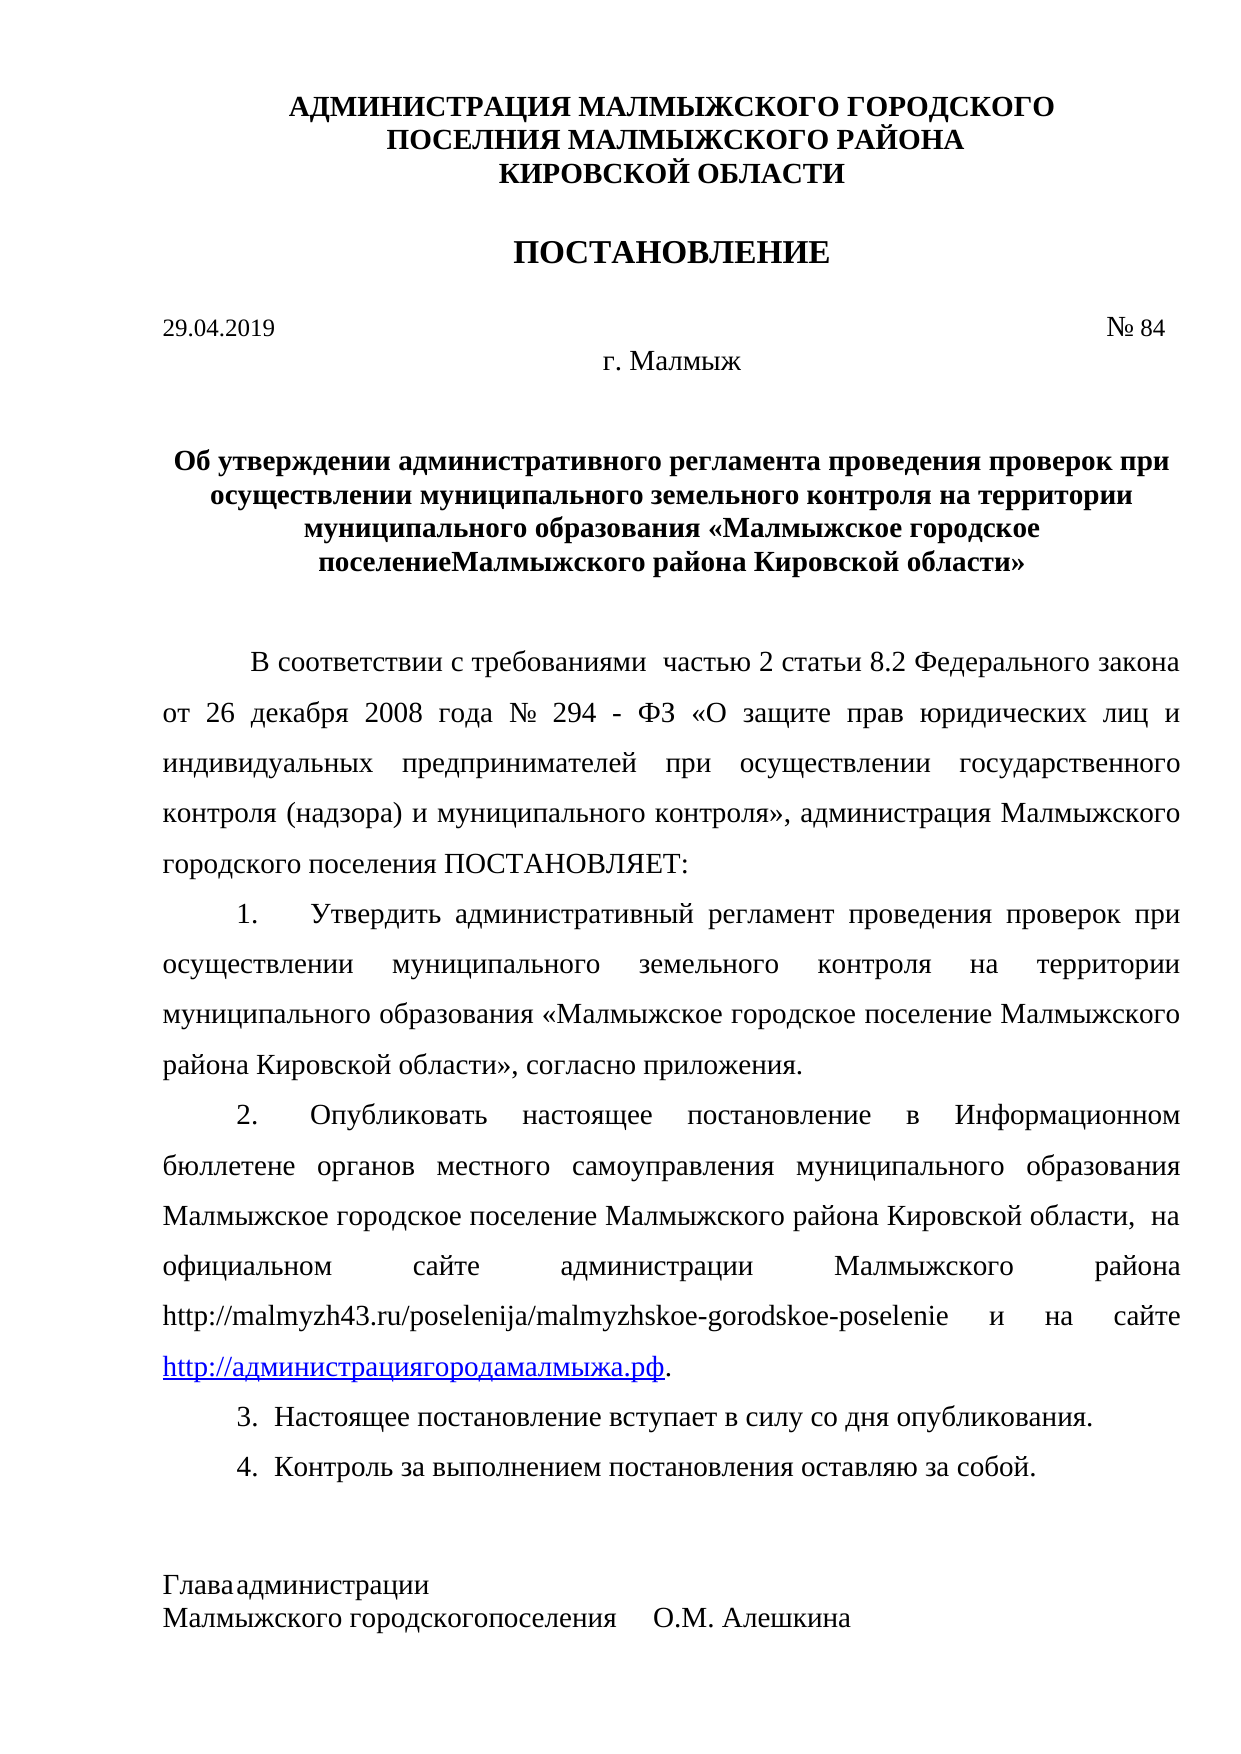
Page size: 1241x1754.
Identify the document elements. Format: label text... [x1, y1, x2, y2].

subtitle КИРОВСКОЙ ОБЛАСТИ [162, 156, 1181, 189]
text Глава администрации [162, 1567, 1181, 1600]
list Утвердить административный регламент проведения проверок при осуществлении муниципального земельного контроля на территории муниципального образования «Малмыжское городское поселение Малмыжского района Кировской области», согласно приложения. [162, 896, 1181, 1081]
text Об утверждении административного регламента проведения проверок при осуществлении муниципального земельного контроля на территории муниципального образования «Малмыжское городское поселениеМалмыжского района Кировской области» [162, 443, 1181, 577]
subtitle АДМИНИСТРАЦИЯ МАЛМЫЖСКОГО ГОРОДСКОГО [162, 89, 1181, 122]
text г. Малмыж [162, 343, 1181, 376]
subtitle ПОСЕЛНИЯ МАЛМЫЖСКОГО РАЙОНА [162, 122, 1181, 156]
text 29.04.2019 № 84 [162, 309, 1181, 343]
text Малмыжского городскогопоселения О.М. Алешкина [162, 1600, 1181, 1634]
list Опубликовать настоящее постановление в Информационном бюллетене органов местного самоуправления муниципального образования Малмыжское городское поселение Малмыжского района Кировской области, на официальном сайте администрации Малмыжского района http://malmyzh43.ru/poselenija/malmyzhskoe-gorodskoe-poselenie и на сайте http://администрациягородамалмыжа.рф. [162, 1097, 1181, 1382]
list Контроль за выполнением постановления оставляю за собой. [236, 1449, 1181, 1483]
text В соответствии с требованиями частью 2 статьи 8.2 Федерального закона от 26 декабря 2008 года № 294 - ФЗ «О защите прав юридических лиц и индивидуальных предпринимателей при осуществлении государственного контроля (надзора) и муниципального контроля», администрация Малмыжского городского поселения ПОСТАНОВЛЯЕТ: [162, 644, 1181, 879]
list Настоящее постановление вступает в силу со дня опубликования. [236, 1399, 1181, 1433]
subtitle ПОСТАНОВЛЕНИЕ [162, 232, 1181, 271]
